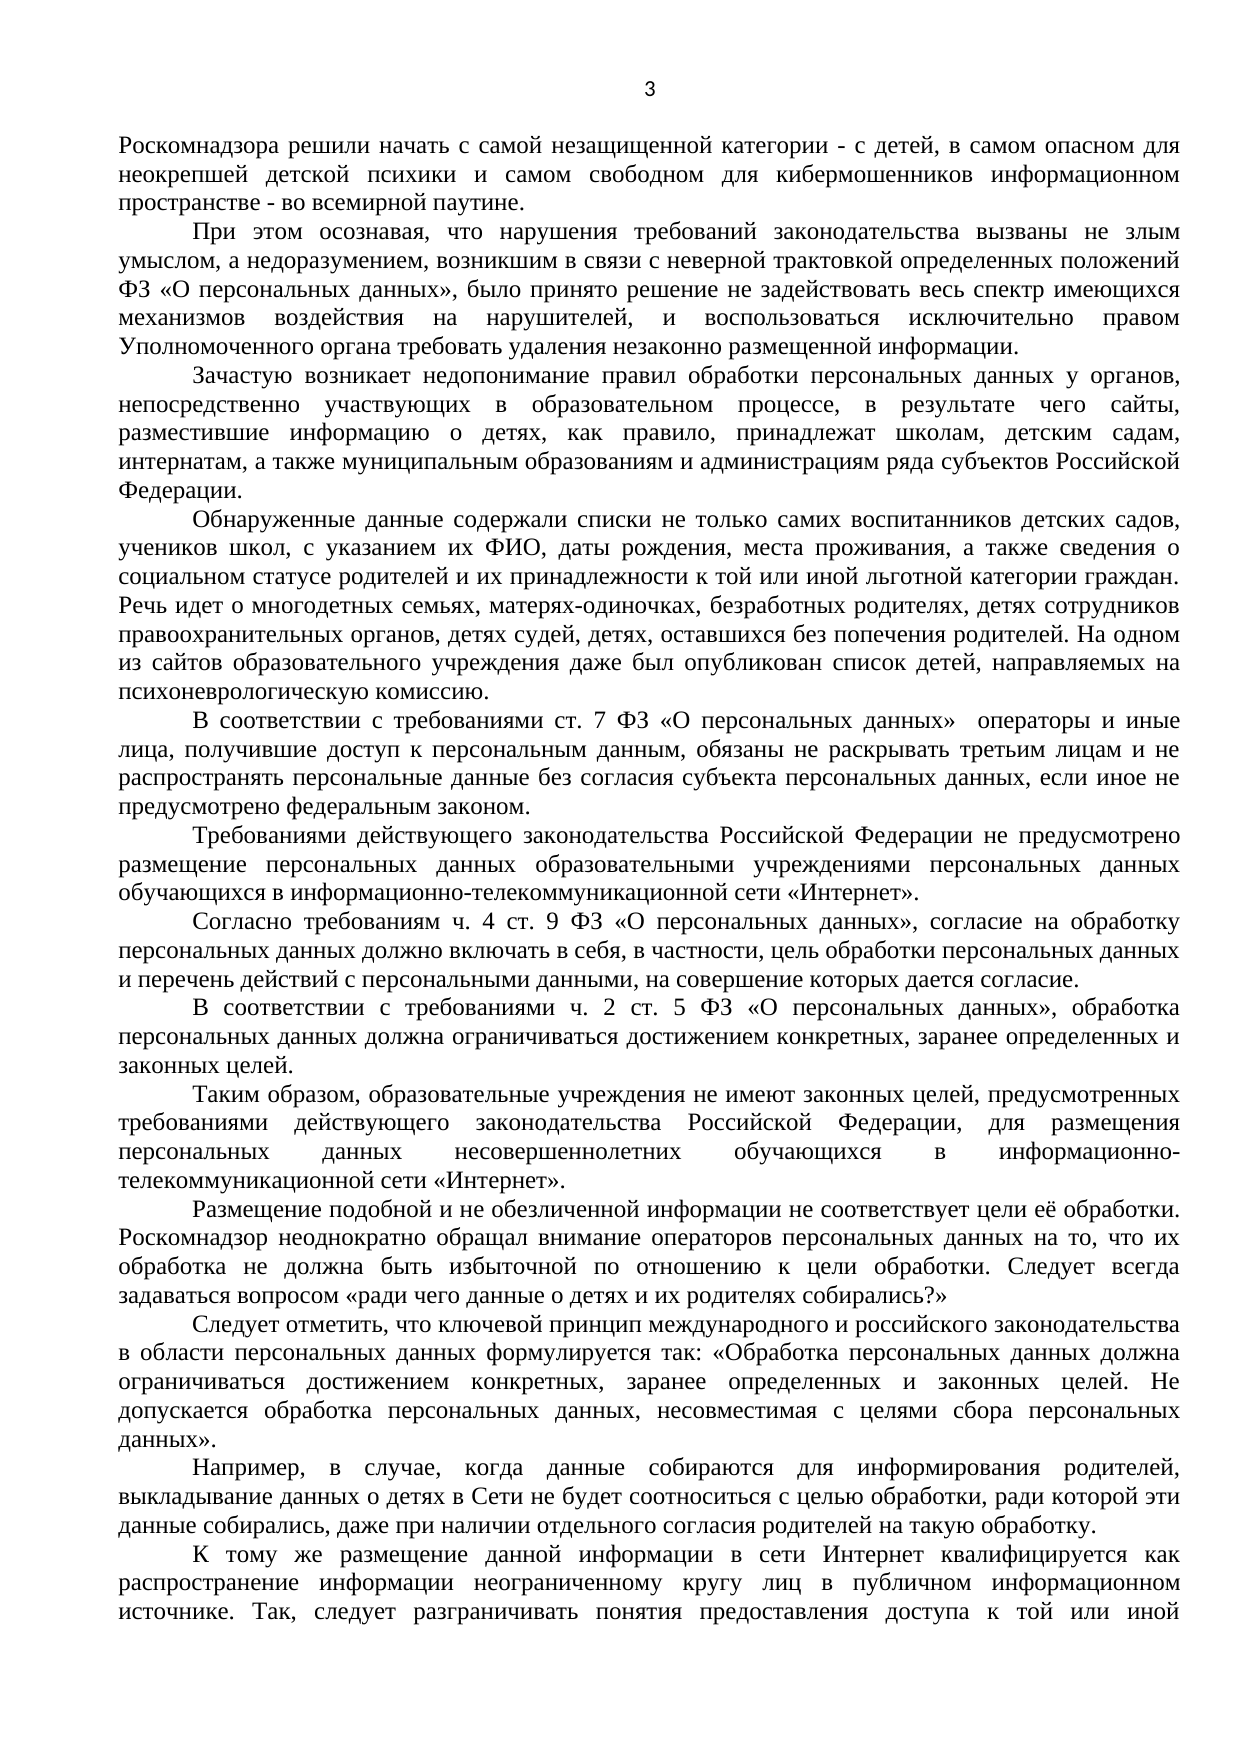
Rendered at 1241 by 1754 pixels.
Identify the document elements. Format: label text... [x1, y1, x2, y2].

text Например, в случае, когда данные собираются для информирования родителей, выкладывание данных о детях в Сети не будет соотноситься с целью обработки, ради которой эти данные собирались, даже при наличии отдельного согласия родителей на такую обработку. [118, 1452, 1181, 1539]
text Зачастую возникает недопонимание правил обработки персональных данных у органов, непосредственно участвующих в образовательном процессе, в результате чего сайты, разместившие информацию о детях, как правило, принадлежат школам, детским садам, интернатам, а также муниципальным образованиям и администрациям ряда субъектов Российской Федерации. [118, 360, 1181, 504]
list В соответствии с требованиями ч. 2 ст. 5 ФЗ «О персональных данных», обработка персональных данных должна ограничиваться достижением конкретных, заранее определенных и законных целей. [118, 992, 1181, 1079]
text Размещение подобной и не обезличенной информации не соответствует цели её обработки. Роскомнадзор неоднократно обращал внимание операторов персональных данных на то, что их обработка не должна быть избыточной по отношению к цели обработки. Следует всегда задаваться вопросом «ради чего данные о детях и их родителях собирались?» [118, 1194, 1181, 1309]
text Обнаруженные данные содержали списки не только самих воспитанников детских садов, учеников школ, с указанием их ФИО, даты рождения, места проживания, а также сведения о социальном статусе родителей и их принадлежности к той или иной льготной категории граждан. Речь идет о многодетных семьях, матерях-одиночках, безработных родителях, детях сотрудников правоохранительных органов, детях судей, детях, оставшихся без попечения родителей. На одном из сайтов образовательного учреждения даже был опубликован список детей, направляемых на психоневрологическую комиссию. [118, 504, 1181, 705]
list Требованиями действующего законодательства Российской Федерации не предусмотрено размещение персональных данных образовательными учреждениями персональных данных обучающихся в информационно-телекоммуникационной сети «Интернет». [118, 820, 1181, 906]
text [118, 130, 1181, 216]
text Следует отметить, что ключевой принцип международного и российского законодательства в области персональных данных формулируется так: «Обработка персональных данных должна ограничиваться достижением конкретных, заранее определенных и законных целей. Не допускается обработка персональных данных, несовместимая с целями сбора персональных данных». [118, 1309, 1181, 1452]
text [118, 1539, 1181, 1625]
list В соответствии с требованиями ст. 7 ФЗ «О персональных данных» операторы и иные лица, получившие доступ к персональным данным, обязаны не раскрывать третьим лицам и не распространять персональные данные без согласия субъекта персональных данных, если иное не предусмотрено федеральным законом. [118, 705, 1181, 820]
list Таким образом, образовательные учреждения не имеют законных целей, предусмотренных требованиями действующего законодательства Российской Федерации, для размещения персональных данных несовершеннолетних обучающихся в информационно-телекоммуникационной сети «Интернет». [118, 1079, 1181, 1194]
list Согласно требованиям ч. 4 ст. 9 ФЗ «О персональных данных», согласие на обработку персональных данных должно включать в себя, в частности, цель обработки персональных данных и перечень действий с персональными данными, на совершение которых дается согласие. [118, 906, 1181, 992]
text При этом осознавая, что нарушения требований законодательства вызваны не злым умыслом, а недоразумением, возникшим в связи с неверной трактовкой определенных положений ФЗ «О персональных данных», было принято решение не задействовать весь спектр имеющихся механизмов воздействия на нарушителей, и воспользоваться исключительно правом Уполномоченного органа требовать удаления незаконно размещенной информации. [118, 216, 1181, 360]
